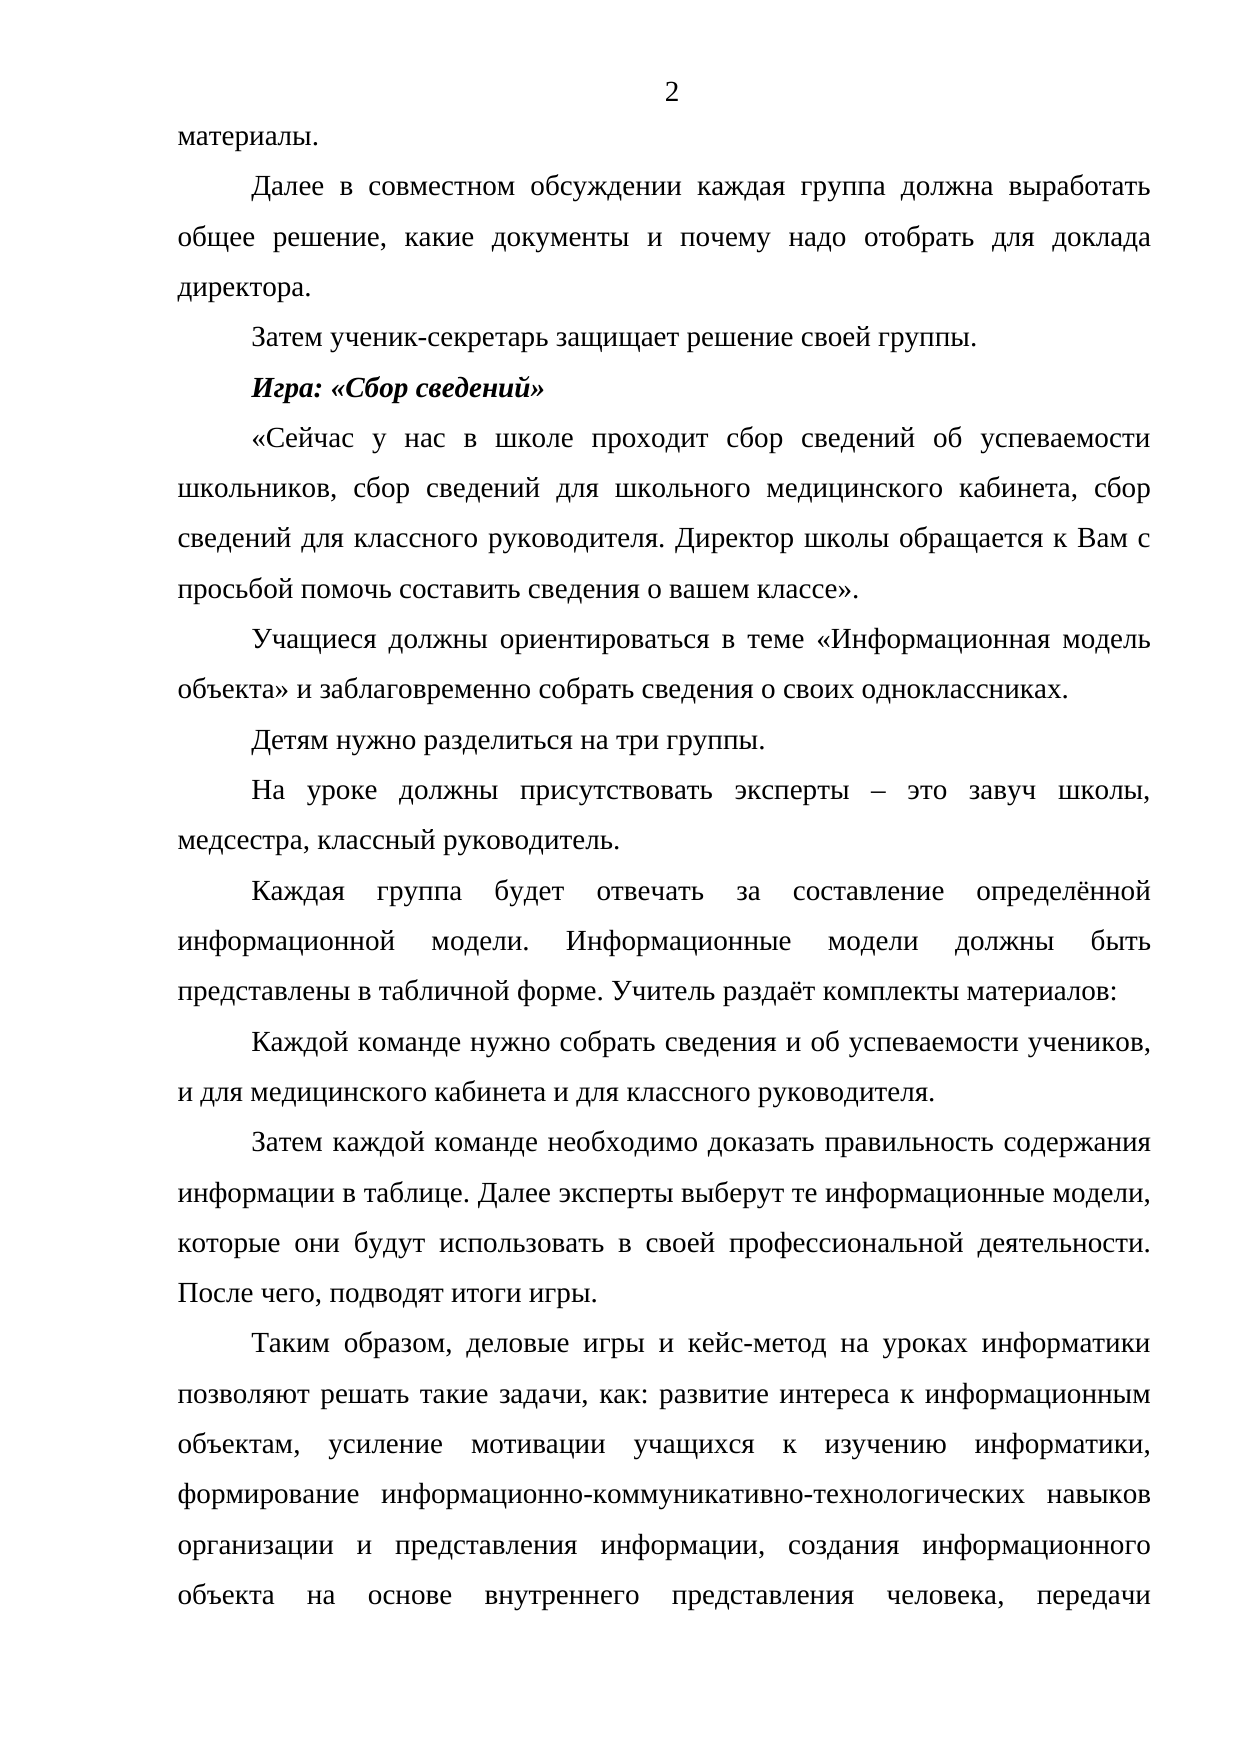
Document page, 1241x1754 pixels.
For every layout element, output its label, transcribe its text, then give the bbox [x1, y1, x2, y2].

text Детям нужно разделиться на три группы. [177, 722, 1152, 755]
text Каждой команде нужно собрать сведения и об успеваемости учеников, и для медицинского кабинета и для классного руководителя. [177, 1024, 1152, 1108]
text Учащиеся должны ориентироваться в теме «Информационная модель объекта» и заблаговременно собрать сведения о своих одноклассниках. [177, 621, 1152, 705]
text Игра: «Сбор сведений» [177, 370, 1152, 403]
text «Сейчас у нас в школе проходит сбор сведений об успеваемости школьников, сбор сведений для школьного медицинского кабинета, сбор сведений для классного руководителя. Директор школы обращается к Вам с просьбой помочь составить сведения о вашем классе». [177, 420, 1152, 604]
text Далее в совместном обсуждении каждая группа должна выработать общее решение, какие документы и почему надо отобрать для доклада директора. [177, 168, 1152, 303]
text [177, 1326, 1152, 1611]
text Затем каждой команде необходимо доказать правильность содержания информации в таблице. Далее эксперты выберут те информационные модели, которые они будут использовать в своей профессиональной деятельности. После чего, подводят итоги игры. [177, 1124, 1152, 1309]
text На уроке должны присутствовать эксперты – это завуч школы, медсестра, классный руководитель. [177, 772, 1152, 856]
text Каждая группа будет отвечать за составление определённой информационной модели. Информационные модели должны быть представлены в табличной форме. Учитель раздаёт комплекты материалов: [177, 873, 1152, 1007]
text Затем ученик-секретарь защищает решение своей группы. [177, 319, 1152, 353]
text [177, 118, 1152, 152]
